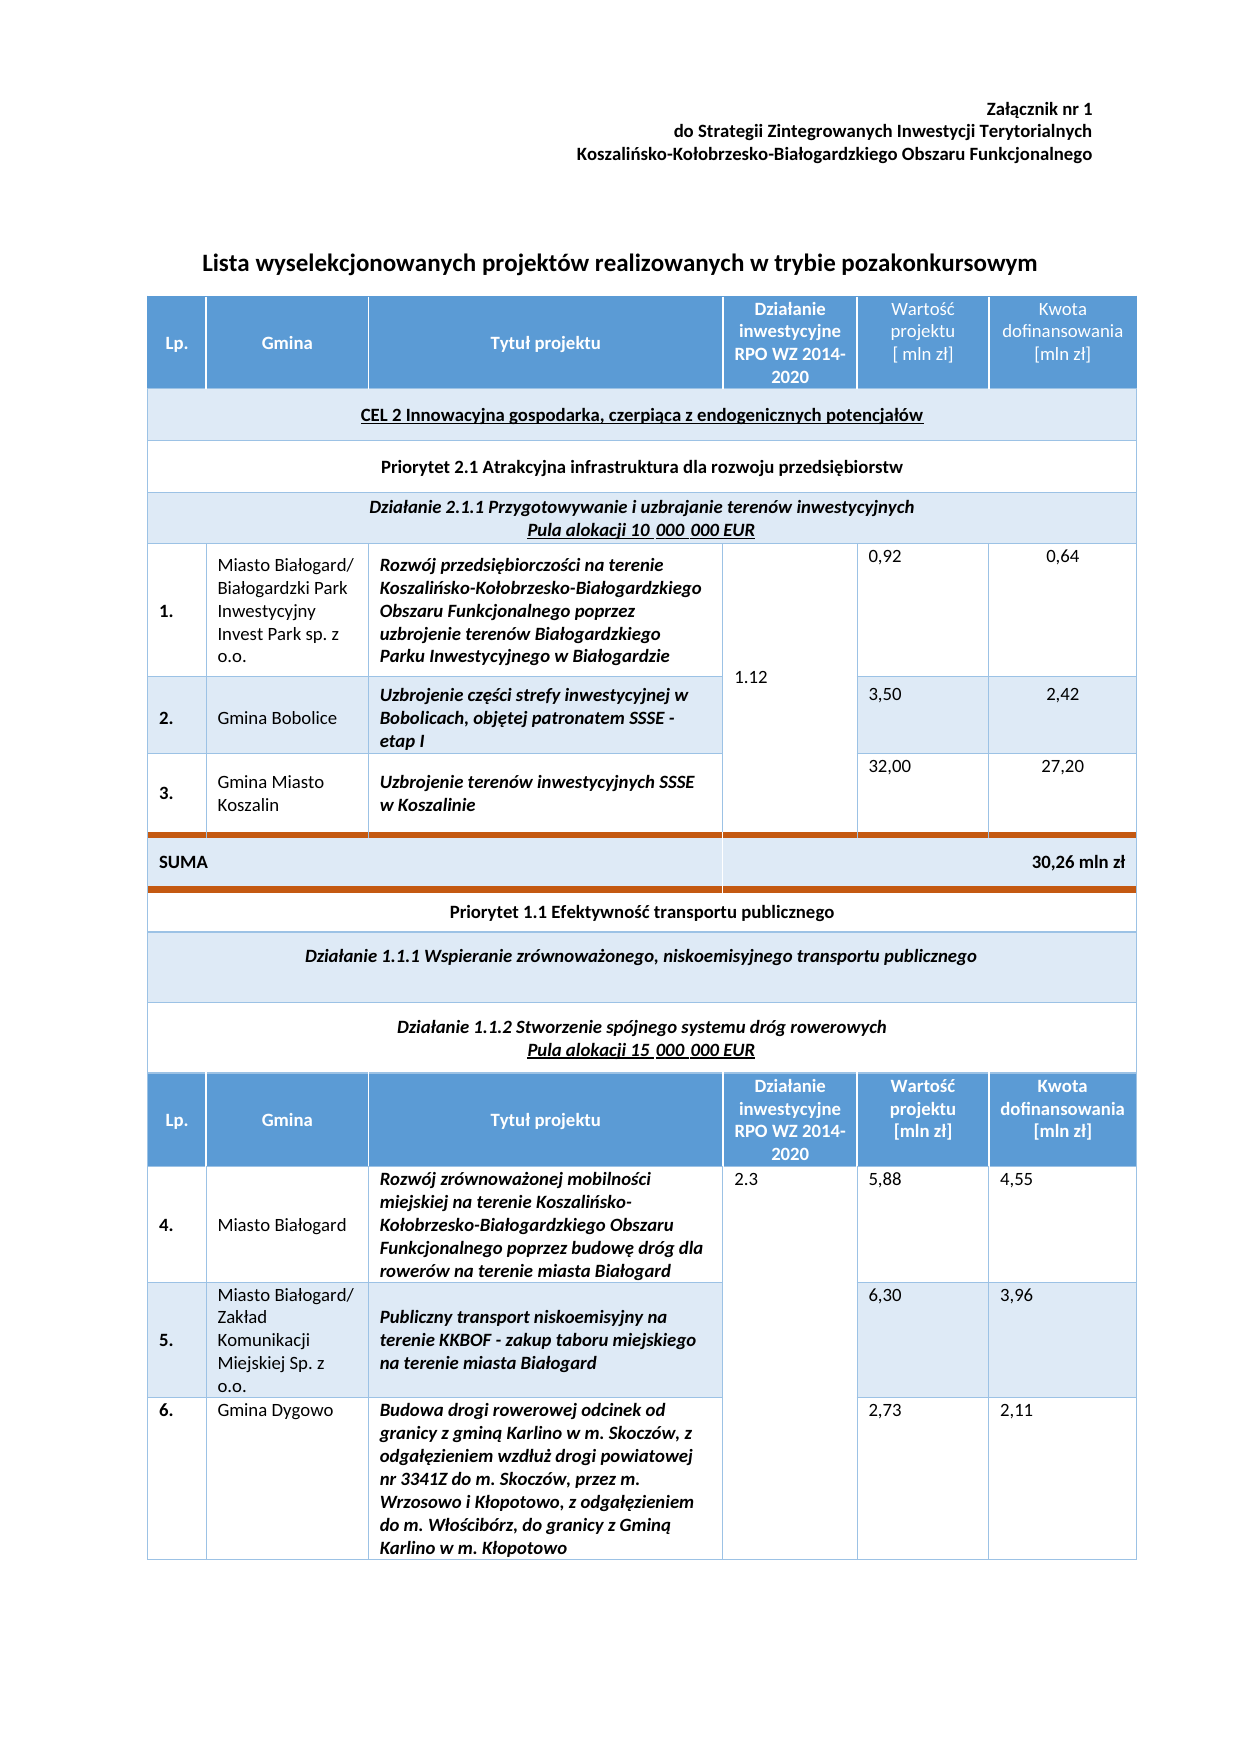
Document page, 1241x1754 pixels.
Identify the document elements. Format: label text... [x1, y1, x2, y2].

table_cell Priorytet 1.1 Efektywność transportu publicznego [148, 893, 1136, 931]
table_cell 2,42 [989, 677, 1136, 753]
table_cell 0,64 [989, 544, 1136, 676]
table_cell 6,30 [858, 1283, 988, 1397]
table_cell Lp. [148, 1074, 205, 1166]
table_cell Uzbrojenie części strefy inwestycyjnej w Bobolicach, objętej patronatem SSSE - etap I [369, 677, 722, 753]
table_cell 2,73 [858, 1398, 988, 1559]
table_cell 3,50 [858, 677, 988, 753]
table_header Działanie inwestycyjne RPO WZ 2014-2020 [724, 297, 856, 388]
text Lista wyselekcjonowanych projektów realizowanych w trybie pozakonkursowym [148, 247, 1093, 277]
table_cell Miasto Białogard [207, 1167, 368, 1282]
table_header Kwota dofinansowania [mln zł] [990, 297, 1136, 388]
table_cell CEL 2 Innowacyjna gospodarka, czerpiąca z endogenicznych potencjałów [148, 389, 1136, 440]
table_cell Budowa drogi rowerowej odcinek od granicy z gminą Karlino w m. Skoczów, z odgałęzieniem wzdłuż drogi powiatowej nr 3341Z do m. Skoczów, przez m. Wrzosowo i Kłopotowo, z odgałęzieniem do m. Włościbórz, do granicy z Gminą Karlino w m. Kłopotowo [369, 1398, 722, 1559]
table_cell 30,26 mln zł [723, 838, 1136, 886]
table_cell Publiczny transport niskoemisyjny na terenie KKBOF - zakup taboru miejskiego na terenie miasta Białogard [369, 1283, 722, 1397]
table_cell Rozwój przedsiębiorczości na terenie Koszalińsko-Kołobrzesko-Białogardzkiego Obszaru Funkcjonalnego poprzez uzbrojenie terenów Białogardzkiego Parku Inwestycyjnego w Białogardzie [369, 544, 722, 676]
table_cell 5,88 [858, 1167, 988, 1282]
table_header Gmina [207, 297, 368, 388]
table_cell Kwota dofinansowania [mln zł] [990, 1074, 1136, 1166]
table_cell Miasto Białogard/ Białogardzki Park Inwestycyjny Invest Park sp. z o.o. [207, 544, 368, 676]
text Załącznik nr 1 [148, 97, 1093, 120]
table_cell Działanie inwestycyjne RPO WZ 2014-2020 [724, 1074, 856, 1166]
table_cell 4,55 [989, 1167, 1136, 1282]
table_cell 2,11 [989, 1398, 1136, 1559]
text do Strategii Zintegrowanych Inwestycji Terytorialnych [148, 120, 1093, 143]
table_cell Priorytet 2.1 Atrakcyjna infrastruktura dla rozwoju przedsiębiorstw [148, 441, 1136, 492]
table_cell 5. [148, 1283, 206, 1397]
table_cell Rozwój zrównoważonej mobilności miejskiej na terenie Koszalińsko-Kołobrzesko-Białogardzkiego Obszaru Funkcjonalnego poprzez budowę dróg dla rowerów na terenie miasta Białogard [369, 1167, 722, 1282]
table_cell 27,20 [989, 754, 1136, 832]
table_cell SUMA [148, 838, 722, 886]
table_header Tytuł projektu [369, 297, 722, 388]
table_cell Uzbrojenie terenów inwestycyjnych SSSE w Koszalinie [369, 754, 722, 832]
table_cell Gmina Bobolice [207, 677, 368, 753]
table_cell Gmina Miasto Koszalin [207, 754, 368, 832]
table_cell Działanie 1.1.2 Stworzenie spójnego systemu dróg rowerowych Pula alokacji 15 000 000 EUR [148, 1003, 1136, 1072]
table_cell 1.12 [723, 544, 857, 832]
table_cell Gmina [207, 1074, 368, 1166]
text Koszalińsko-Kołobrzesko-Białogardzkiego Obszaru Funkcjonalnego [148, 143, 1093, 166]
table_cell 32,00 [858, 754, 988, 832]
table_cell 4. [148, 1167, 206, 1282]
table_cell 3,96 [989, 1283, 1136, 1397]
table_cell Tytuł projektu [369, 1074, 722, 1166]
table_cell 0,92 [858, 544, 988, 676]
table_cell Miasto Białogard/ Zakład Komunikacji Miejskiej Sp. z o.o. [207, 1283, 368, 1397]
table_cell 1. [148, 544, 206, 676]
table_cell 6. [148, 1398, 206, 1559]
table_header Lp. [148, 297, 205, 388]
table_cell Działanie 2.1.1 Przygotowywanie i uzbrajanie terenów inwestycyjnych Pula alokacji 10 000 000 EUR [148, 493, 1136, 543]
table_cell Wartość projektu [mln zł] [858, 1074, 988, 1166]
table_cell Działanie 1.1.1 Wspieranie zrównoważonego, niskoemisyjnego transportu publicznego [148, 933, 1136, 1002]
table_cell Gmina Dygowo [207, 1398, 368, 1559]
table_header Wartość projektu [ mln zł] [858, 297, 988, 388]
table_cell 2.3 [723, 1167, 857, 1559]
table_cell 3. [148, 754, 206, 832]
table_cell 2. [148, 677, 206, 753]
